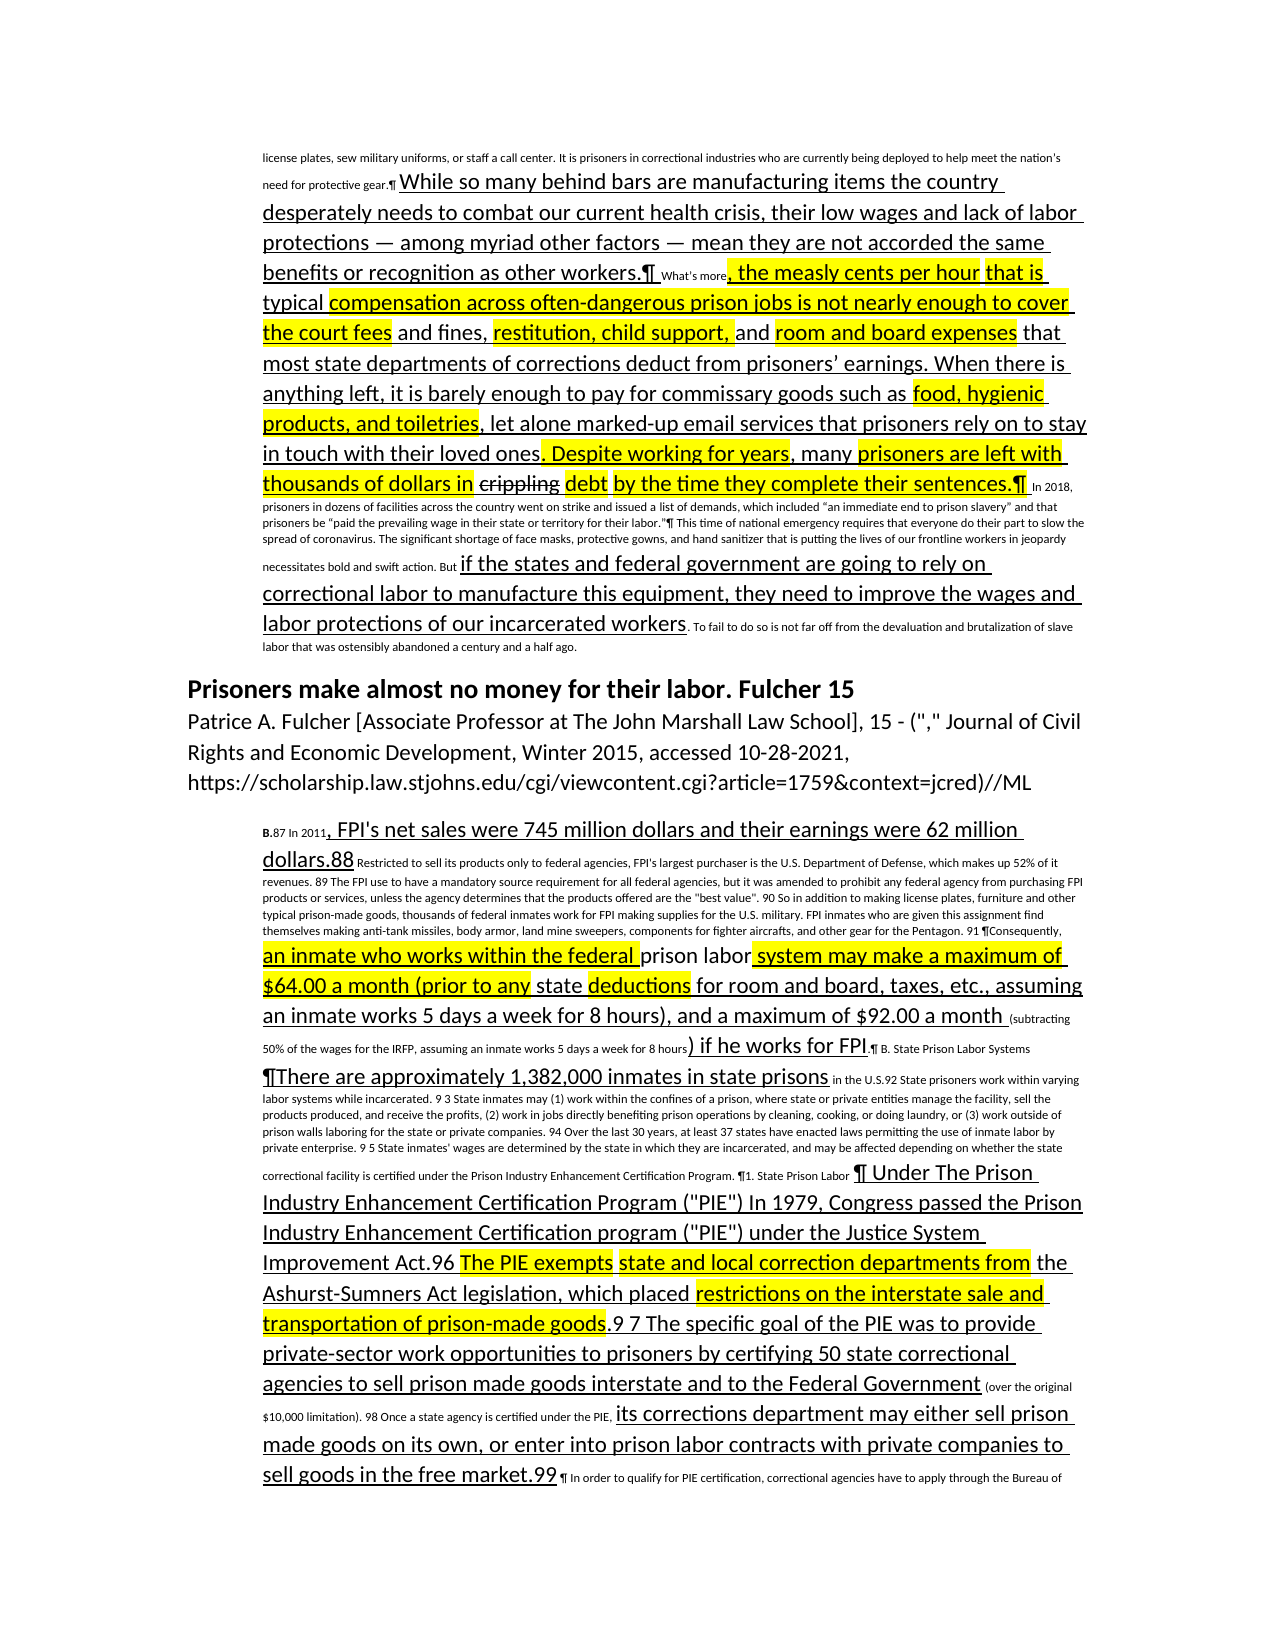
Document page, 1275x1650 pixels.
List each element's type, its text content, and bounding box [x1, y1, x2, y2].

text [262, 815, 1087, 1488]
text Patrice A. Fulcher [Associate Professor at The John Marshall Law School], 15 - ("," Journal of Civil Rights and Economic Development, Winter 2015, accessed 10-28-2021, https://scholarship.law.stjohns.edu/cgi/viewcontent.cgi?article=1759&context=jcred)//ML [187, 707, 1087, 796]
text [262, 150, 1087, 433]
subtitle Prisoners make almost no money for their labor. Fulcher 15 [187, 672, 1087, 705]
